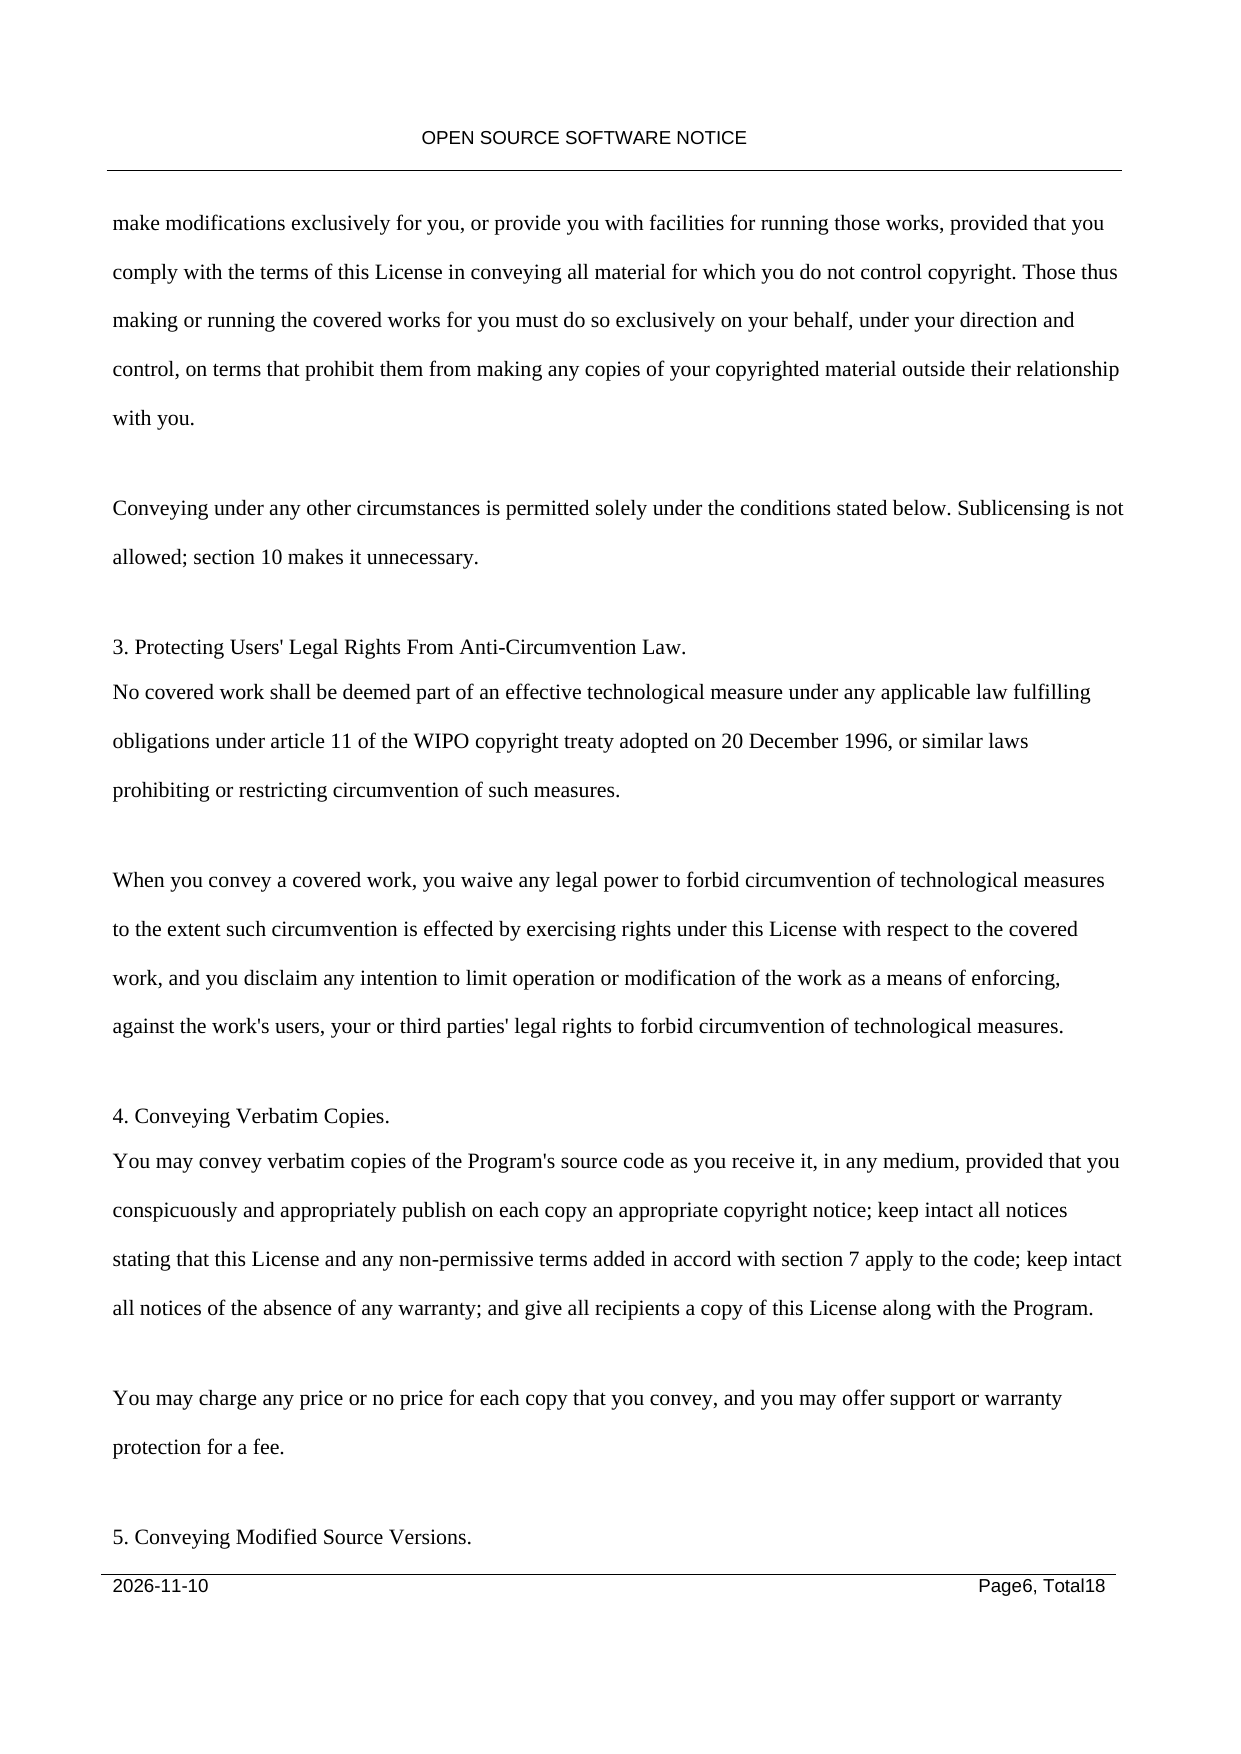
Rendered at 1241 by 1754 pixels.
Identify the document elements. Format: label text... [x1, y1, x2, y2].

text You may convey verbatim copies of the Program's source code as you receive it, in any medium, provided that you conspicuously and appropriately publish on each copy an appropriate copyright notice; keep intact all notices stating that this License and any non-permissive terms added in accord with section 7 apply to the code; keep intact all notices of the absence of any warranty; and give all recipients a copy of this License along with the Program. [112, 1145, 1128, 1324]
text 3. Protecting Users' Legal Rights From Anti-Circumvention Law. [112, 631, 1128, 663]
text No covered work shall be deemed part of an effective technological measure under any applicable law fulfilling obligations under article 11 of the WIPO copyright treaty adopted on 20 December 1996, or similar laws prohibiting or restricting circumvention of such measures. [112, 676, 1128, 806]
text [112, 206, 1128, 434]
text When you convey a covered work, you waive any legal power to forbid circumvention of technological measures to the extent such circumvention is effected by exercising rights under this License with respect to the covered work, and you disclaim any intention to limit operation or modification of the work as a means of enforcing, against the work's users, your or third parties' legal rights to forbid circumvention of technological measures. [112, 863, 1128, 1042]
text Conveying under any other circumstances is permitted solely under the conditions stated below. Sublicensing is not allowed; section 10 makes it unnecessary. [112, 492, 1128, 573]
text You may charge any price or no price for each copy that you convey, and you may offer support or warranty protection for a fee. [112, 1381, 1128, 1463]
text 5. Conveying Modified Source Versions. [112, 1520, 1128, 1553]
text 4. Conveying Verbatim Copies. [112, 1100, 1128, 1132]
